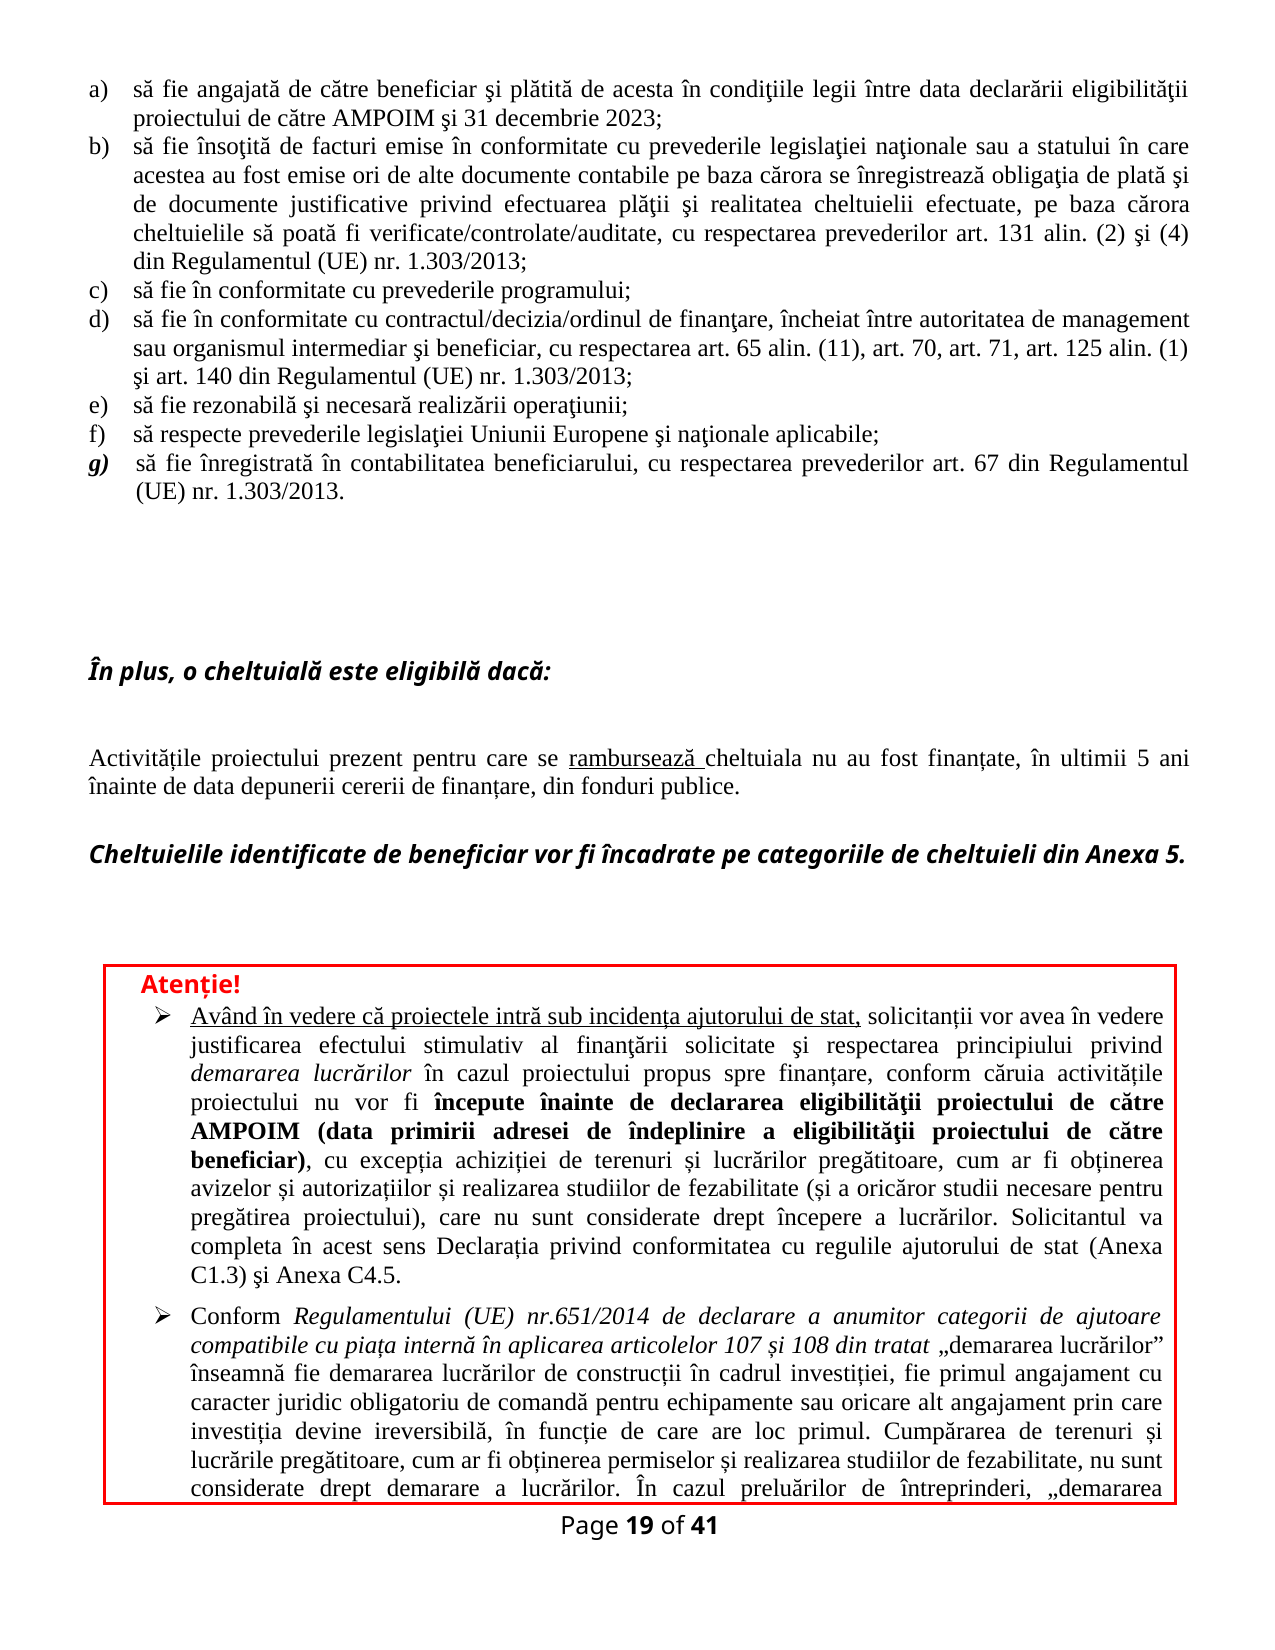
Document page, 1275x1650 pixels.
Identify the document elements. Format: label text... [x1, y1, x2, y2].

list să fie înregistrată în contabilitatea beneficiarului, cu respectarea prevederilor art. 67 din Regulamentul (UE) nr. 1.303/2013. [89, 448, 1191, 505]
list să fie angajată de către beneficiar şi plătită de acesta în condiţiile legii între data declarării eligibilităţii proiectului de către AMPOIM şi 31 decembrie 2023; [89, 74, 1191, 131]
list să fie rezonabilă şi necesară realizării operaţiunii; [89, 390, 1191, 419]
text Cheltuielile identificate de beneficiar vor fi încadrate pe categoriile de cheltuieli din Anexa 5. [89, 837, 1191, 871]
text În plus, o cheltuială este eligibilă dacă: [89, 654, 1191, 688]
list să fie în conformitate cu contractul/decizia/ordinul de finanţare, încheiat între autoritatea de management sau organismul intermediar şi beneficiar, cu respectarea art. 65 alin. (11), art. 70, art. 71, art. 125 alin. (1) şi art. 140 din Regulamentul (UE) nr. 1.303/2013; [89, 304, 1191, 390]
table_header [106, 967, 1174, 1502]
list să fie însoţită de facturi emise în conformitate cu prevederile legislaţiei naţionale sau a statului în care acestea au fost emise ori de alte documente contabile pe baza cărora se înregistrează obligaţia de plată şi de documente justificative privind efectuarea plăţii şi realitatea cheltuielii efectuate, pe baza cărora cheltuielile să poată fi verificate/controlate/auditate, cu respectarea prevederilor art. 131 alin. (2) şi (4) din Regulamentul (UE) nr. 1.303/2013; [89, 131, 1191, 275]
text Activitățile proiectului prezent pentru care se rambursează cheltuiala nu au fost finanțate, în ultimii 5 ani înainte de data depunerii cererii de finanțare, din fonduri publice. [89, 743, 1191, 800]
list să respecte prevederile legislaţiei Uniunii Europene şi naţionale aplicabile; [89, 419, 1191, 448]
list să fie în conformitate cu prevederile programului; [89, 275, 1191, 304]
